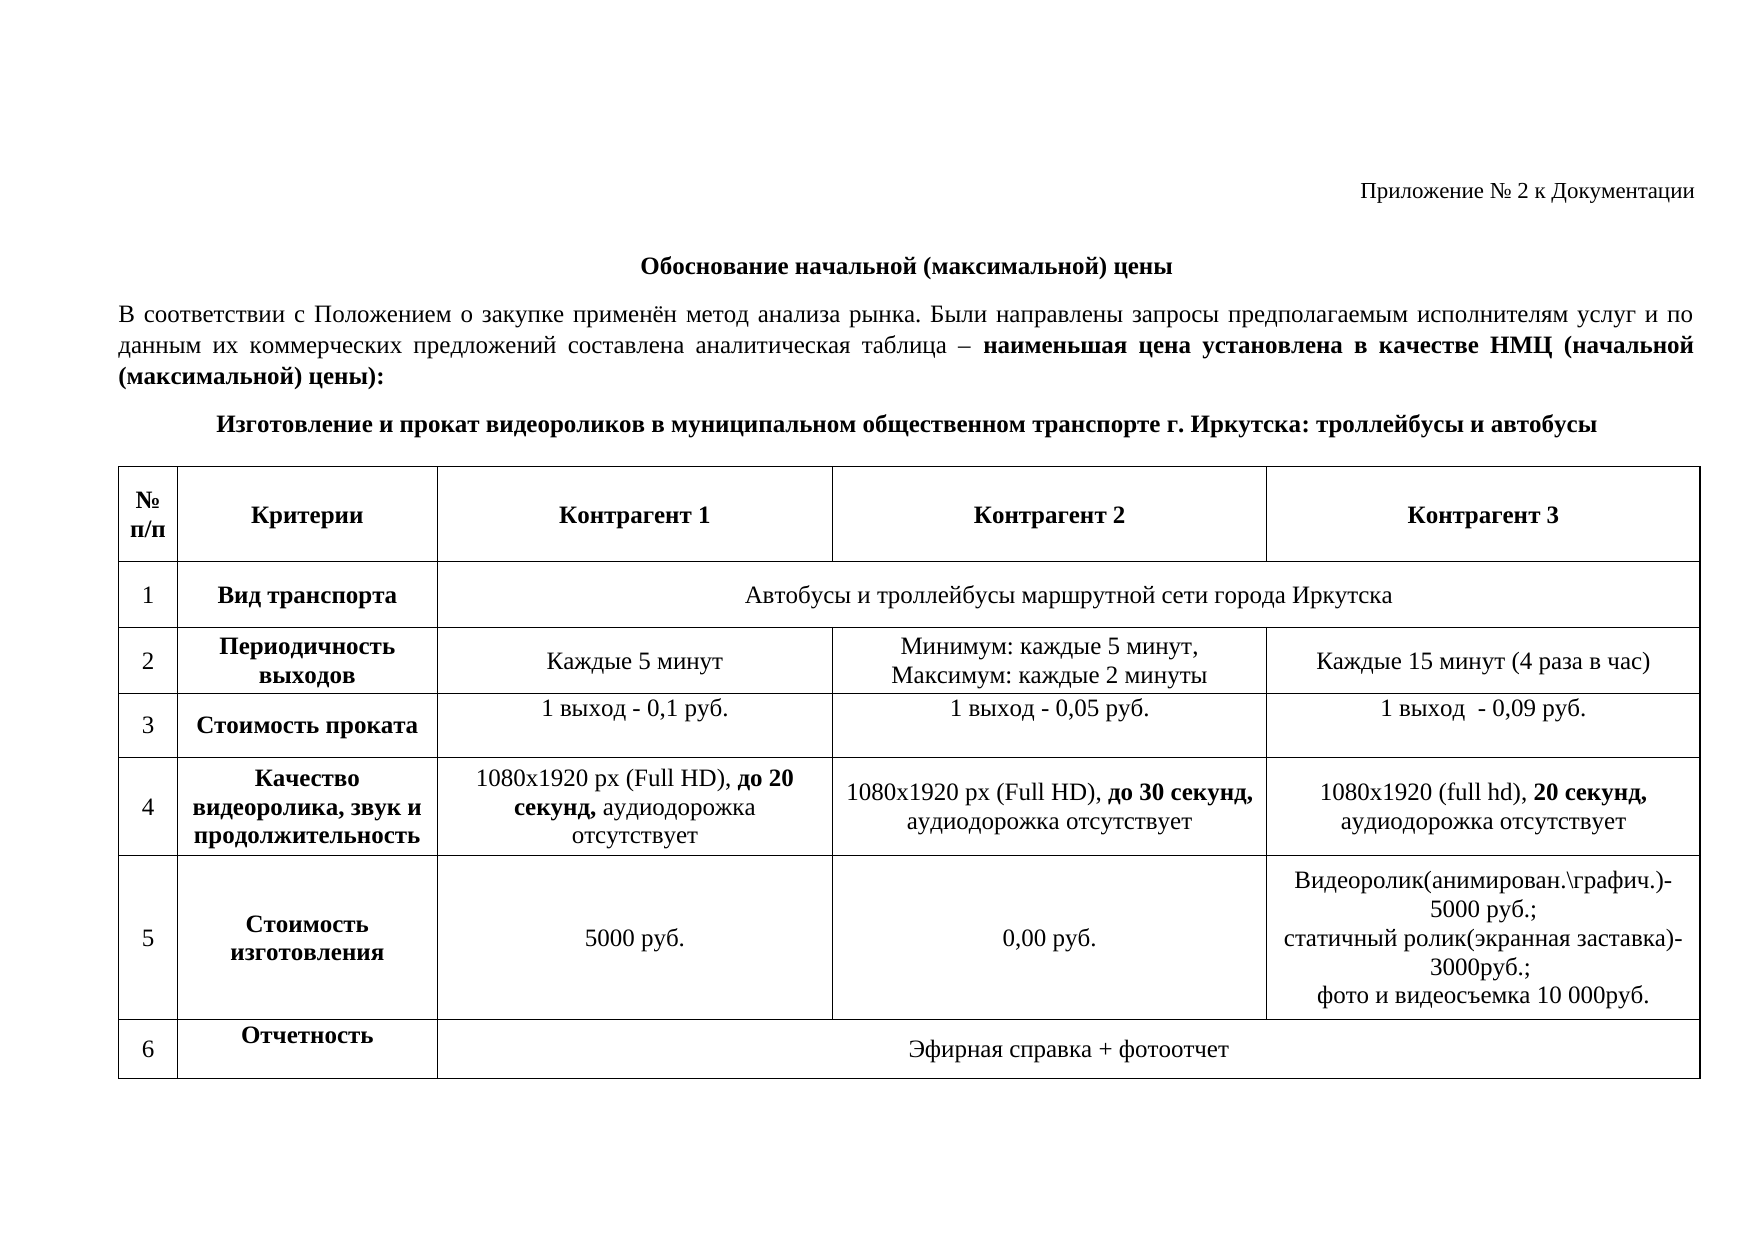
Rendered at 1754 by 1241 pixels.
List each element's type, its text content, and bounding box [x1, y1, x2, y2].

table_cell 1080х1920 px (Full HD), до 20 секунд, аудиодорожка отсутствует [438, 758, 832, 855]
table_cell 1 выход - 0,09 руб. [1267, 694, 1699, 757]
table_cell Автобусы и троллейбусы маршрутной сети города Иркутска [438, 562, 1699, 627]
table_header Контрагент 2 [833, 467, 1266, 561]
table_cell 3 [119, 694, 177, 757]
table_cell 0,00 руб. [833, 856, 1266, 1019]
table_cell Видеоролик(анимирован.\графич.)-5000 руб.; статичный ролик(экранная заставка)-3000руб.; фото и видеосъемка 10 000руб. [1267, 856, 1699, 1019]
table_cell 4 [119, 758, 177, 855]
table_cell 1080х1920 px (Full HD), до 30 секунд, аудиодорожка отсутствует [833, 758, 1266, 855]
table_cell Периодичность выходов [178, 628, 437, 692]
table_header № п/п [119, 467, 177, 561]
table_cell 1080х1920 (full hd), 20 секунд, аудиодорожка отсутствует [1267, 758, 1699, 855]
table_cell Отчетность [178, 1020, 437, 1078]
text Изготовление и прокат видеороликов в муниципальном общественном транспорте г. Иркутска: троллейбусы и автобусы [118, 409, 1695, 437]
text Приложение № 2 к Документации [856, 177, 1695, 203]
table_header Контрагент 1 [438, 467, 832, 561]
table_cell 1 [119, 562, 177, 627]
table_header Контрагент 3 [1267, 467, 1699, 561]
table_cell Стоимость проката [178, 694, 437, 757]
table_cell 6 [119, 1020, 177, 1078]
table_cell Вид транспорта [178, 562, 437, 627]
table_cell 1 выход - 0,05 руб. [833, 694, 1266, 757]
table_cell 5000 руб. [438, 856, 832, 1019]
table_cell 2 [119, 628, 177, 692]
table_cell 5 [119, 856, 177, 1019]
table_cell Минимум: каждые 5 минут, Максимум: каждые 2 минуты [833, 628, 1266, 692]
table_cell Стоимость изготовления [178, 856, 437, 1019]
text В соответствии с Положением о закупке применён метод анализа рынка. Были направлены запросы предполагаемым исполнителям услуг и по данным их коммерческих предложений составлена аналитическая таблица – наименьшая цена установлена в качестве НМЦ (начальной (максимальной) цены): [118, 299, 1695, 390]
table_cell Каждые 15 минут (4 раза в час) [1267, 628, 1699, 692]
table_cell Эфирная справка + фотоотчет [438, 1020, 1699, 1078]
table_cell Каждые 5 минут [438, 628, 832, 692]
table_header Критерии [178, 467, 437, 561]
table_cell 1 выход - 0,1 руб. [438, 694, 832, 757]
table_cell Качество видеоролика, звук и продолжительность [178, 758, 437, 855]
text Обоснование начальной (максимальной) цены [118, 251, 1695, 280]
